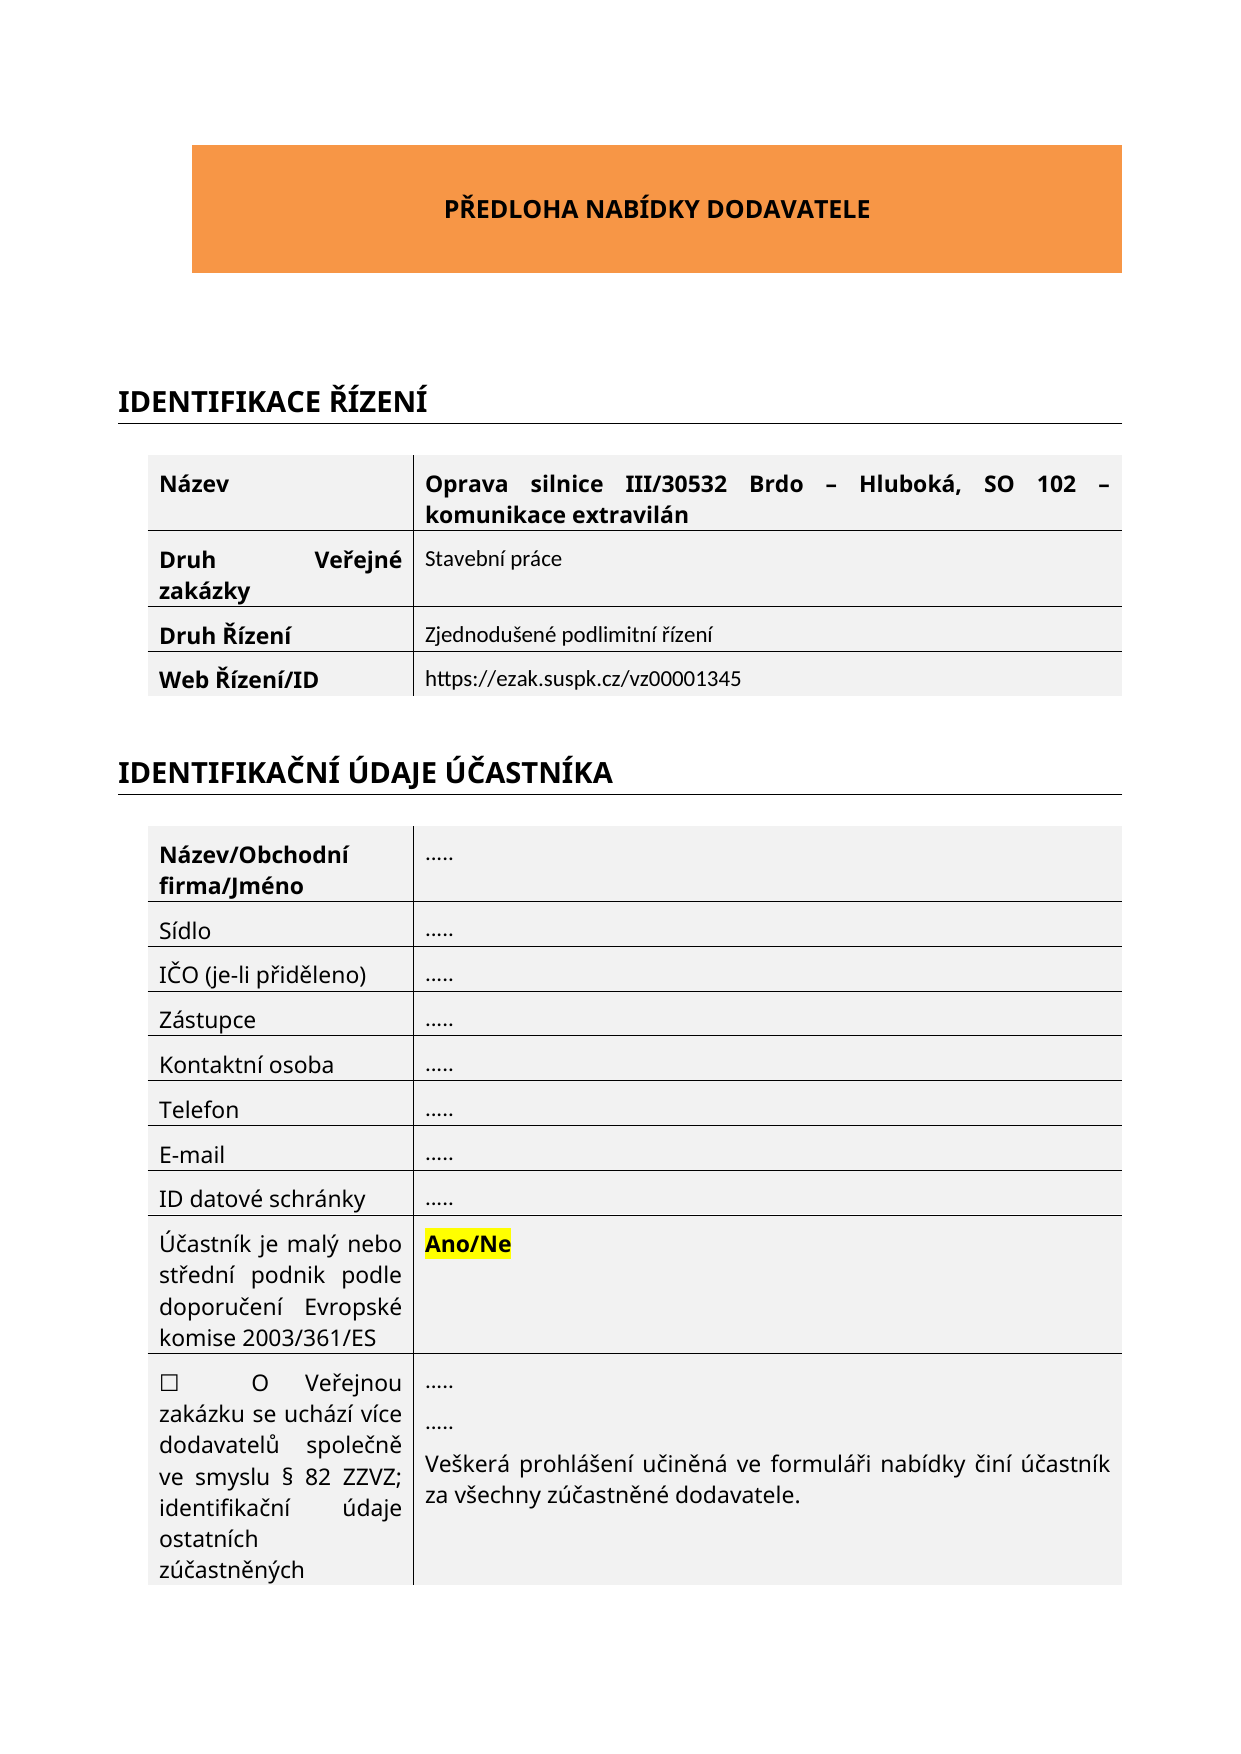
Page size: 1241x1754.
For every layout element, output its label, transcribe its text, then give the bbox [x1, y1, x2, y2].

table_cell Druh Řízení [148, 607, 413, 651]
table_cell Web Řízení/ID [148, 652, 413, 696]
table_cell Zástupce [148, 992, 413, 1035]
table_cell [414, 1354, 1122, 1585]
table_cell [148, 1354, 413, 1585]
table_cell E-mail [148, 1126, 413, 1170]
table_cell Účastník je malý nebo střední podnik podle doporučení Evropské komise 2003/361/ES [148, 1216, 413, 1353]
table_header Název/Obchodní firma/Jméno [148, 826, 413, 901]
text PŘEDLOHA NABÍDKY DODAVATELE [192, 192, 1122, 226]
table_cell Ano/Ne [414, 1216, 1122, 1353]
table_cell Telefon [148, 1081, 413, 1125]
table_cell ID datové schránky [148, 1171, 413, 1214]
table_cell Kontaktní osoba [148, 1036, 413, 1080]
table_header Název [148, 455, 413, 530]
table_cell Druh Veřejné zakázky [148, 531, 413, 606]
table_header Oprava silnice III/30532 Brdo – Hluboká, SO 102 – komunikace extravilán [414, 455, 1122, 530]
table_cell Sídlo [148, 902, 413, 946]
table_cell IČO (je-li přiděleno) [148, 947, 413, 991]
list IDENTIFIKAČNÍ ÚDAJE Účastníka [118, 752, 1122, 794]
list IDENTIFIKACE ŘÍZENÍ [118, 381, 1122, 423]
